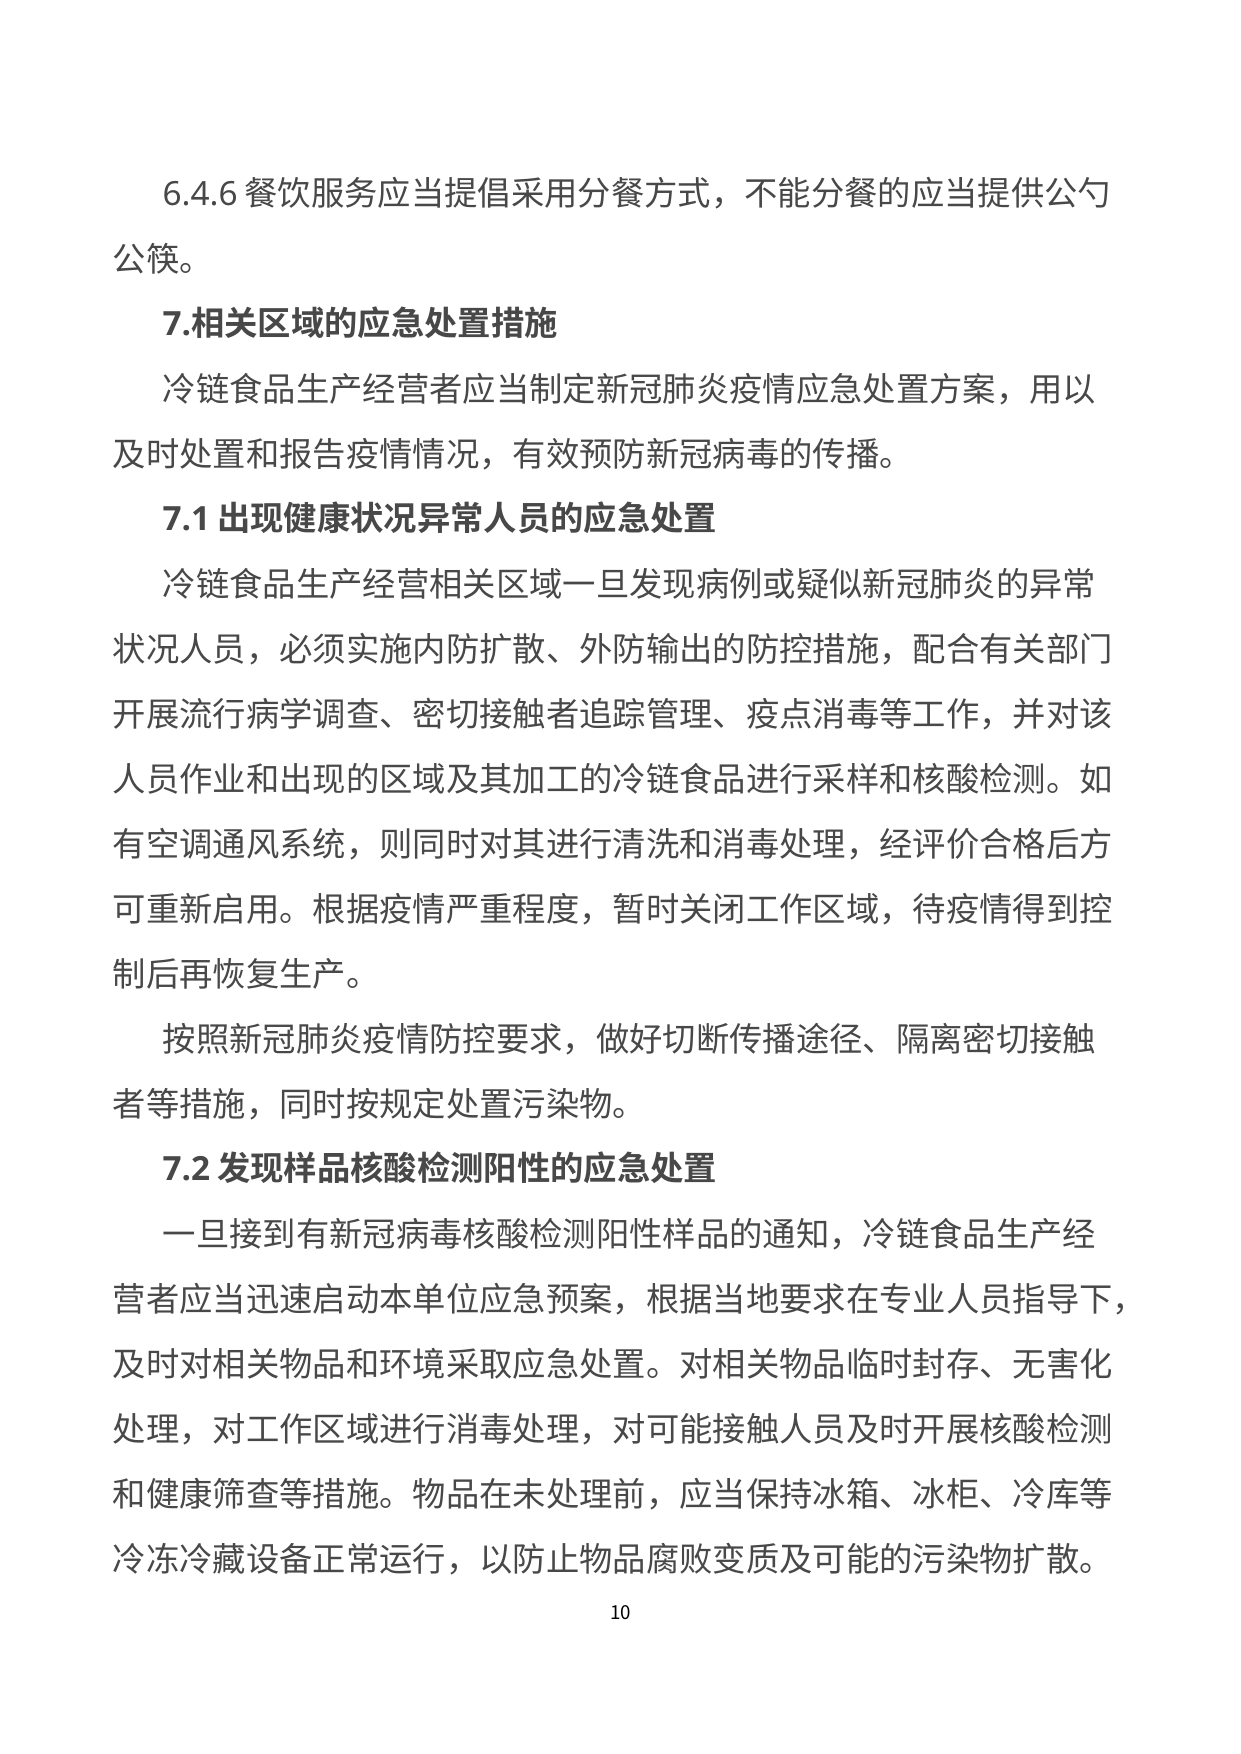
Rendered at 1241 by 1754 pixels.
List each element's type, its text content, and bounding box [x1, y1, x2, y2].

text 冷链食品生产经营相关区域一旦发现病例或疑似新冠肺炎的异常状况人员，必须实施内防扩散、外防输出的防控措施，配合有关部门开展流行病学调查、密切接触者追踪管理、疫点消毒等工作，并对该人员作业和出现的区域及其加工的冷链食品进行采样和核酸检测。如有空调通风系统，则同时对其进行清洗和消毒处理，经评价合格后方可重新启用。根据疫情严重程度，暂时关闭工作区域，待疫情得到控制后再恢复生产。 [112, 549, 1128, 1004]
text 冷链食品生产经营者应当制定新冠肺炎疫情应急处置方案，用以及时处置和报告疫情情况，有效预防新冠病毒的传播。 [112, 354, 1128, 484]
text 7.相关区域的应急处置措施 [112, 289, 1128, 354]
text 6.4.6餐饮服务应当提倡采用分餐方式，不能分餐的应当提供公勺公筷。 [112, 159, 1128, 289]
text 7.1出现健康状况异常人员的应急处置 [112, 484, 1128, 549]
text 7.2发现样品核酸检测阳性的应急处置 [112, 1134, 1128, 1199]
text 按照新冠肺炎疫情防控要求，做好切断传播途径、隔离密切接触者等措施，同时按规定处置污染物。 [112, 1004, 1128, 1134]
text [112, 1199, 1128, 1589]
